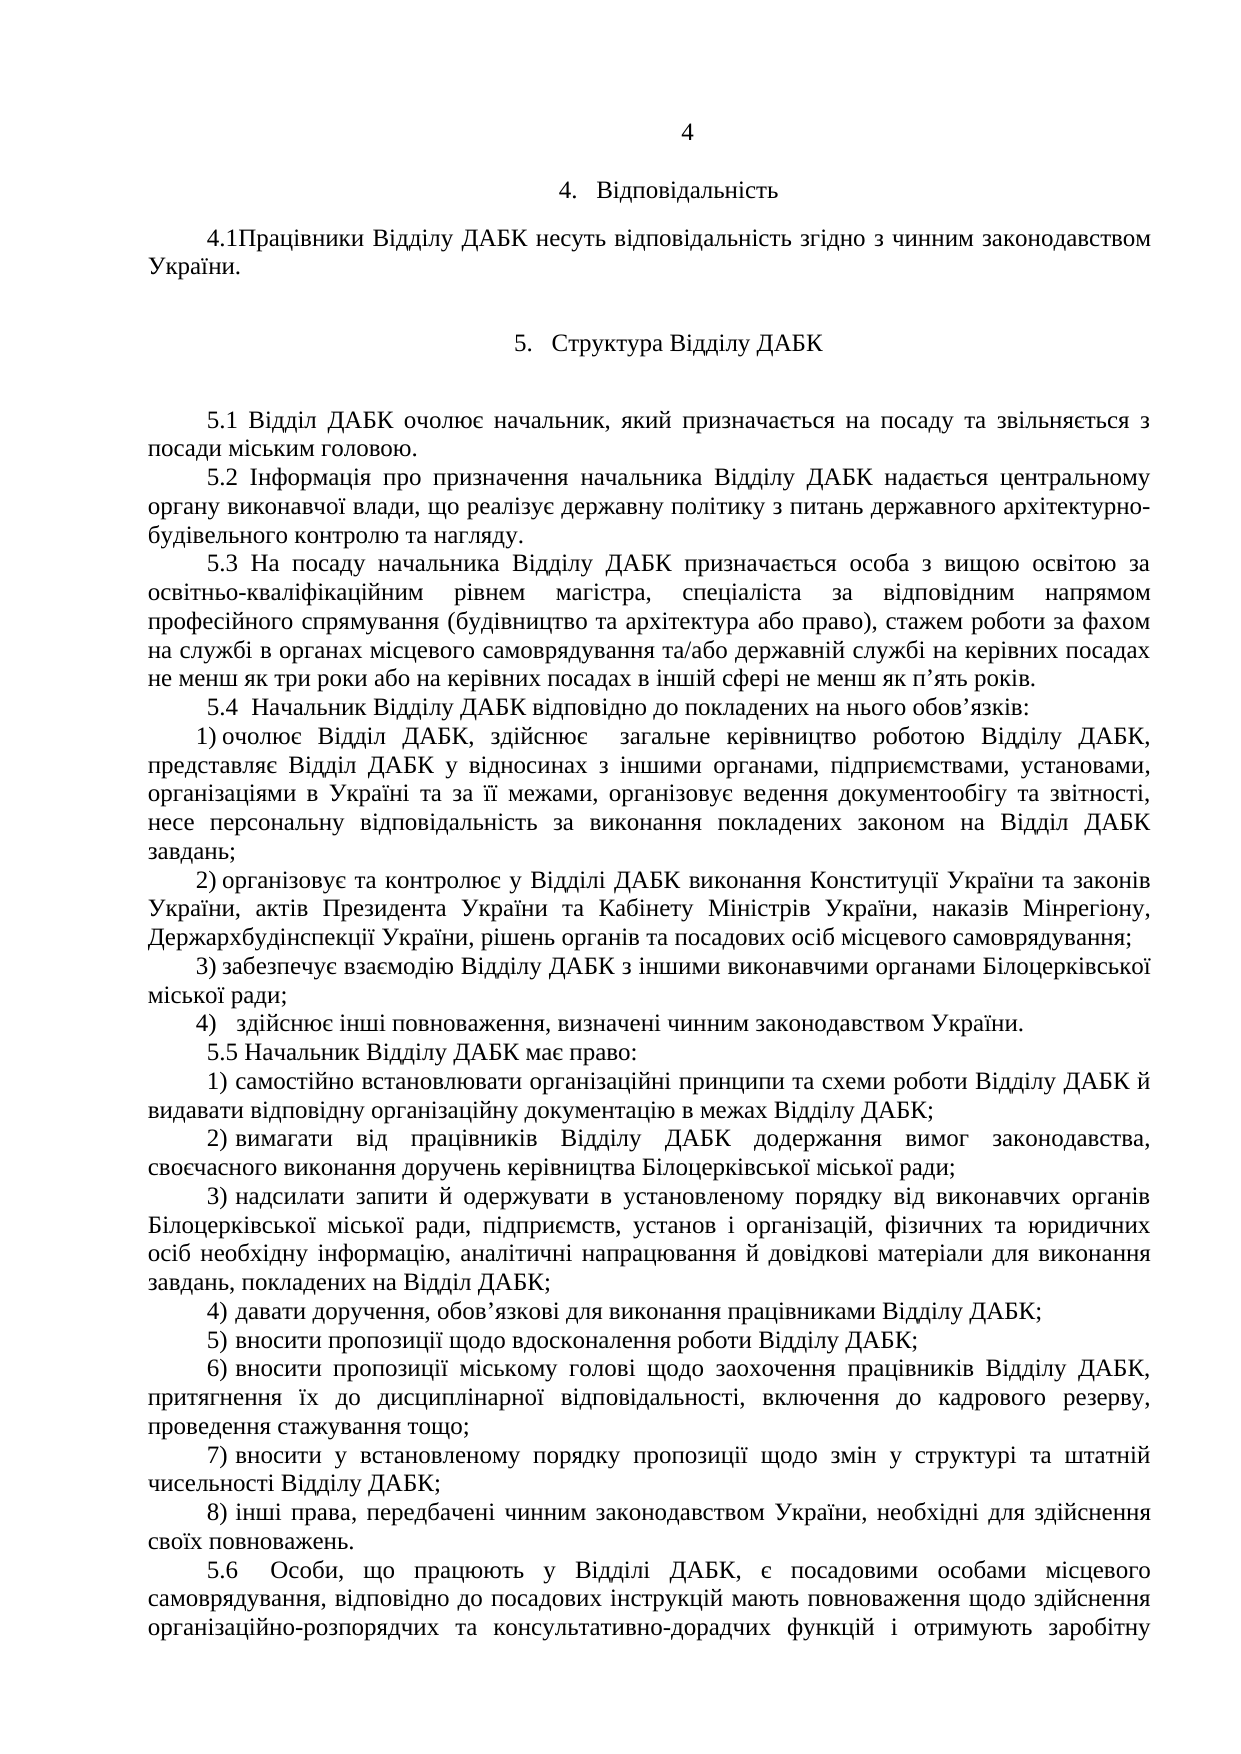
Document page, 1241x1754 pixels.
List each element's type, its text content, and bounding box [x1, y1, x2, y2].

list забезпечує взаємодію Відділу ДАБК з іншими виконавчими органами Білоцерківської міської ради; [148, 951, 1152, 1008]
list здійснює інші повноваження, визначені чинним законодавством України. [148, 1008, 1152, 1037]
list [148, 1555, 1152, 1641]
list вносити у встановленому порядку пропозиції щодо змін у структурі та штатній чисельності Відділу ДАБК; [148, 1440, 1152, 1497]
list Структура Відділу ДАБК [185, 328, 1152, 357]
list вносити пропозиції міському голові щодо заохочення працівників Відділу ДАБК, притягнення їх до дисциплінарної відповідальності, включення до кадрового резерву, проведення стажування тощо; [148, 1353, 1152, 1440]
list Начальник Відділу ДАБК відповідно до покладених на нього обов’язків: [148, 692, 1152, 721]
list вносити пропозиції щодо вдосконалення роботи Відділу ДАБК; [148, 1325, 1152, 1353]
list самостійно встановлювати організаційні принципи та схеми роботи Відділу ДАБК й видавати відповідну організаційну документацію в межах Відділу ДАБК; [148, 1066, 1152, 1123]
list надсилати запити й одержувати в установленому порядку від виконавчих органів Білоцерківської міської ради, підприємств, установ і організацій, фізичних та юридичних осіб необхідну інформацію, аналітичні напрацювання й довідкові матеріали для виконання завдань, покладених на Відділ ДАБК; [148, 1181, 1152, 1296]
list вимагати від працівників Відділу ДАБК додержання вимог законодавства, своєчасного виконання доручень керівництва Білоцерківської міської ради; [148, 1123, 1152, 1181]
list давати доручення, обов’язкові для виконання працівниками Відділу ДАБК; [148, 1296, 1152, 1325]
text 5.3 На посаду начальника Відділу ДАБК призначається особа з вищою освітою за освітньо-кваліфікаційним рівнем магістра, спеціаліста за відповідним напрямом професійного спрямування (будівництво та архітектура або право), стажем роботи за фахом на службі в органах місцевого самоврядування та/або державній службі на керівних посадах не менш як три роки або на керівних посадах в іншій сфері не менш як п’ять років. [148, 548, 1152, 692]
text 5.5 Начальник Відділу ДАБК має право: [148, 1037, 1152, 1066]
text 5.2 Інформація про призначення начальника Відділу ДАБК надається центральному органу виконавчої влади, що реалізує державну політику з питань державного архітектурно-будівельного контролю та нагляду. [148, 462, 1152, 548]
text 4 [223, 117, 1152, 146]
text 5.1 Відділ ДАБК очолює начальник, який призначається на посаду та звільняється з посади міським головою. [148, 405, 1152, 462]
list інші права, передбачені чинним законодавством України, необхідні для здійснення своїх повноважень. [148, 1497, 1152, 1555]
list організовує та контролює у Відділі ДАБК виконання Конституції України та законів України, актів Президента України та Кабінету Міністрів України, наказів Мінрегіону, Держархбудінспекції України, рішень органів та посадових осіб місцевого самоврядування; [148, 865, 1152, 951]
list Відповідальність [185, 175, 1152, 203]
list Працівники Відділу ДАБК несуть відповідальність згідно з чинним законодавством України. [148, 223, 1152, 280]
list очолює Відділ ДАБК, здійснює загальне керівництво роботою Відділу ДАБК, представляє Відділ ДАБК у відносинах з іншими органами, підприємствами, установами, організаціями в Україні та за її межами, організовує ведення документообігу та звітності, несе персональну відповідальність за виконання покладених законом на Відділ ДАБК завдань; [148, 721, 1152, 865]
